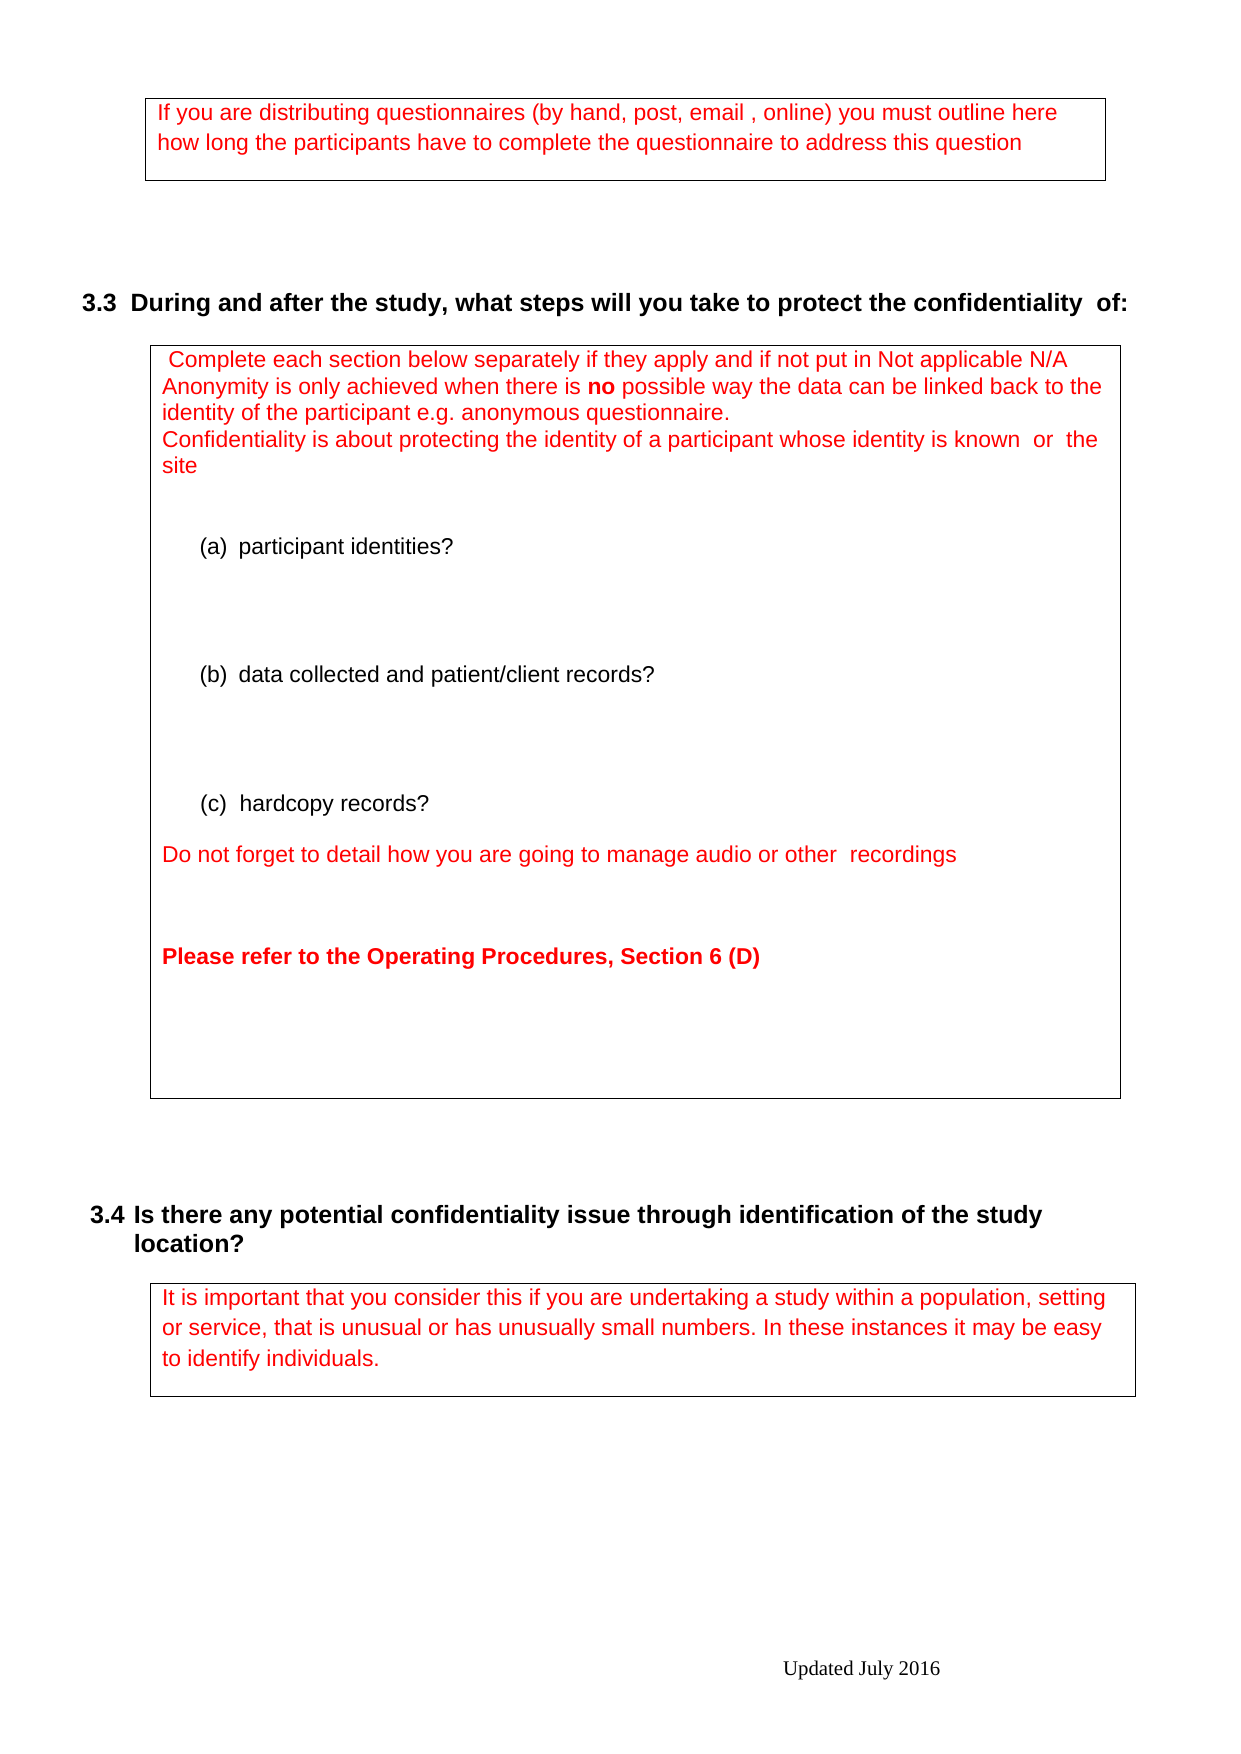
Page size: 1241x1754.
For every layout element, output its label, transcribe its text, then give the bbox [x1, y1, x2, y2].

table_header Complete each section below separately if they apply and if not put in Not applicable N/A Anonymity is only achieved when there is no possible way the data can be linked back to the identity of the participant e.g. anonymous questionnaire. Confidentiality is about protecting the identity of a participant whose identity is known or the site participant identities? data collected and patient/client records? (c) hardcopy records? Do not forget to detail how you are going to manage audio or other recordings Please refer to the Operating Procedures, Section 6 (D) [151, 346, 1120, 1097]
table_header It is important that you consider this if you are undertaking a study within a population, setting or service, that is unusual or has unusually small numbers. In these instances it may be easy to identify individuals. [151, 1284, 1135, 1396]
list Is there any potential confidentiality issue through identification of the study location? [90, 1201, 1093, 1258]
text 3.3 During and after the study, what steps will you take to protect the confidentiality of: [75, 288, 1142, 317]
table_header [146, 99, 1105, 180]
